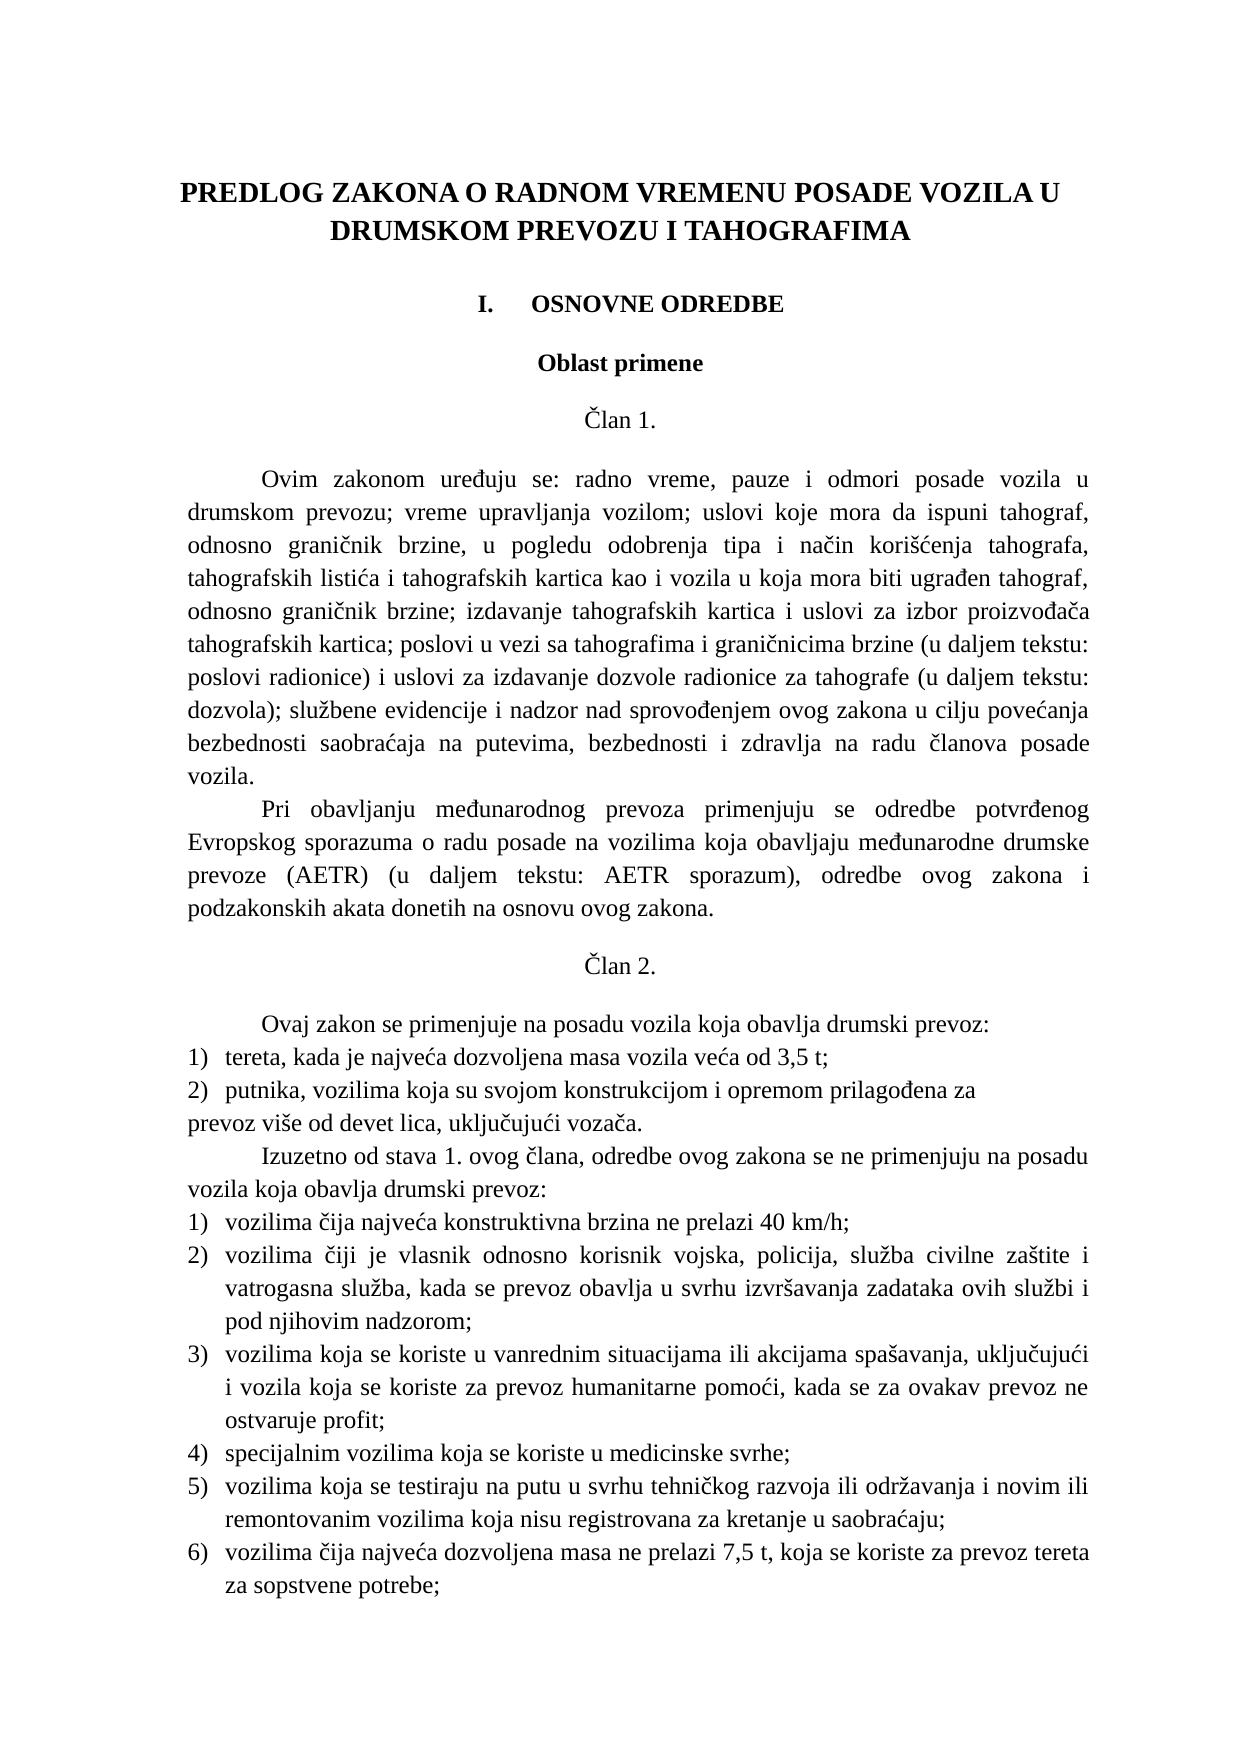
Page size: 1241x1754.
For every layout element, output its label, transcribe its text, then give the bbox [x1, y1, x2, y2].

subtitle OSNOVNE ODREDBE [187, 289, 1090, 318]
text prevoz više od devet lica, uključujući vozača. [187, 1108, 1090, 1137]
list Pri obavljanju međunarodnog prevoza primenjuju se odredbe potvrđenog Evropskog sporazuma o radu posade na vozilima koja obavljaju međunarodne drumske prevoze (AETR) (u daljem tekstu: AETR sporazum), odredbe ovog zakona i podzakonskih akata donetih na osnovu ovog zakona. [187, 794, 1090, 922]
list vozilima koja se koriste u vanrednim situacijama ili akcijama spašavanja, uključujući i vozila koja se koriste za prevoz humanitarne pomoći, kada se za ovakav prevoz ne ostvaruje profit; [187, 1339, 1090, 1434]
list vozilima čiji je vlasnik odnosno korisnik vojska, policija, služba civilne zaštite i vatrogasna služba, kada se prevoz obavlja u svrhu izvršavanja zadataka ovih službi i pod njihovim nadzorom; [187, 1240, 1090, 1335]
list specijalnim vozilima koja se koriste u medicinske svrhe; [187, 1438, 1090, 1467]
list Ovaj zakon se primenjuje na posadu vozila koja obavlja drumski prevoz: [187, 1009, 1090, 1038]
list tereta, kada je najveća dozvoljena masa vozila veća od 3,5 t; [187, 1042, 1090, 1071]
title PREDLOG ZAKONA O RADNOM VREMENU POSADE VOZILA U DRUMSKOM PREVOZU I TAHOGRAFIMA [150, 175, 1090, 247]
list vozilima koja se testiraju na putu u svrhu tehničkog razvoja ili održavanja i novim ili remontovanim vozilima koja nisu registrovana za kretanje u saobraćaju; [187, 1471, 1090, 1533]
list vozilima čija najveća konstruktivna brzina ne prelazi 40 km/h; [187, 1207, 1090, 1236]
list vozilima čija najveća dozvoljena masa ne prelazi 7,5 t, koja se koriste za prevoz tereta za sopstvene potrebe; [187, 1537, 1090, 1599]
text Član 1. [150, 406, 1090, 434]
subtitle Oblast primene [150, 348, 1090, 376]
list Ovim zakonom uređuju se: radno vreme, pauze i odmori posade vozila u drumskom prevozu; vreme upravljanja vozilom; uslovi koje mora da ispuni tahograf, odnosno graničnik brzine, u pogledu odobrenja tipa i način korišćenja tahografa, tahografskih listića i tahografskih kartica kao i vozila u koja mora biti ugrađen tahograf, odnosno graničnik brzine; izdavanje tahografskih kartica i uslovi za izbor proizvođača tahografskih kartica; poslovi u vezi sa tahografima i graničnicima brzine (u daljem tekstu: poslovi radionice) i uslovi za izdavanje dozvole radionice za tahografe (u daljem tekstu: dozvola); službene evidencije i nadzor nad sprovođenjem ovog zakona u cilju povećanja bezbednosti saobraćaja na putevima, bezbednosti i zdravlja na radu članova posade vozila. [187, 464, 1090, 789]
list putnika, vozilima koja su svojom konstrukcijom i opremom prilagođena za [187, 1075, 1090, 1104]
list Izuzetno od stava 1. ovog člana, odredbe ovog zakona se ne primenjuju na posadu vozila koja obavlja drumski prevoz: [187, 1141, 1090, 1203]
text Član 2. [150, 951, 1090, 980]
